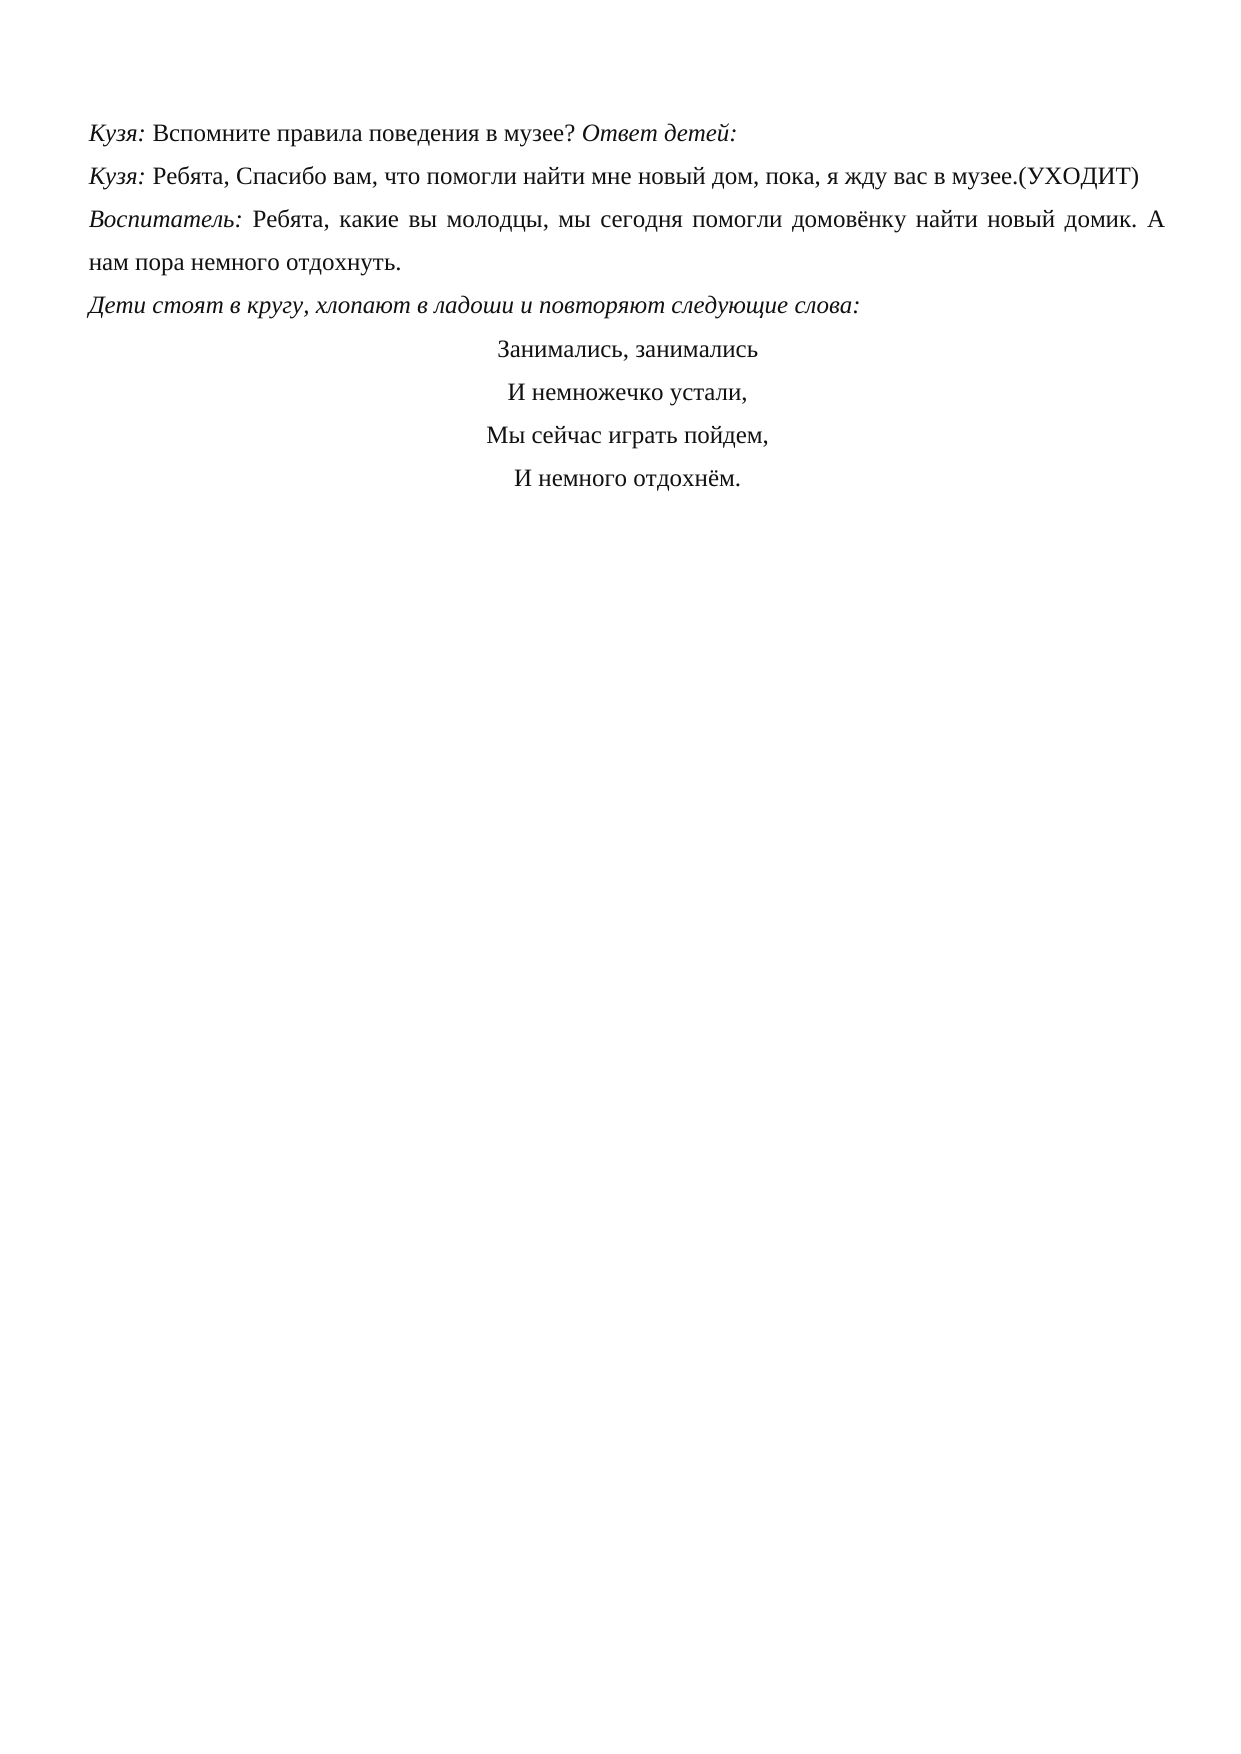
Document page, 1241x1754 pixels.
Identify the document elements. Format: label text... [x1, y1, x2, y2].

text Дети стоят в кругу, хлопают в ладоши и повторяют следующие слова: [88, 291, 1167, 319]
text Занимались, занимались [88, 334, 1167, 362]
text Воспитатель: Ребята, какие вы молодцы, мы сегодня помогли домовёнку найти новый домик. А нам пора немного отдохнуть. [88, 204, 1167, 276]
text Кузя: Вспомните правила поведения в музее? Ответ детей: [88, 118, 1167, 147]
text Кузя: Ребята, Спасибо вам, что помогли найти мне новый дом, пока, я жду вас в музее.(УХОДИТ) [88, 161, 1167, 190]
text И немного отдохнём. [88, 463, 1167, 492]
text И немножечко устали, [88, 377, 1167, 406]
text Мы сейчас играть пойдем, [88, 420, 1167, 449]
